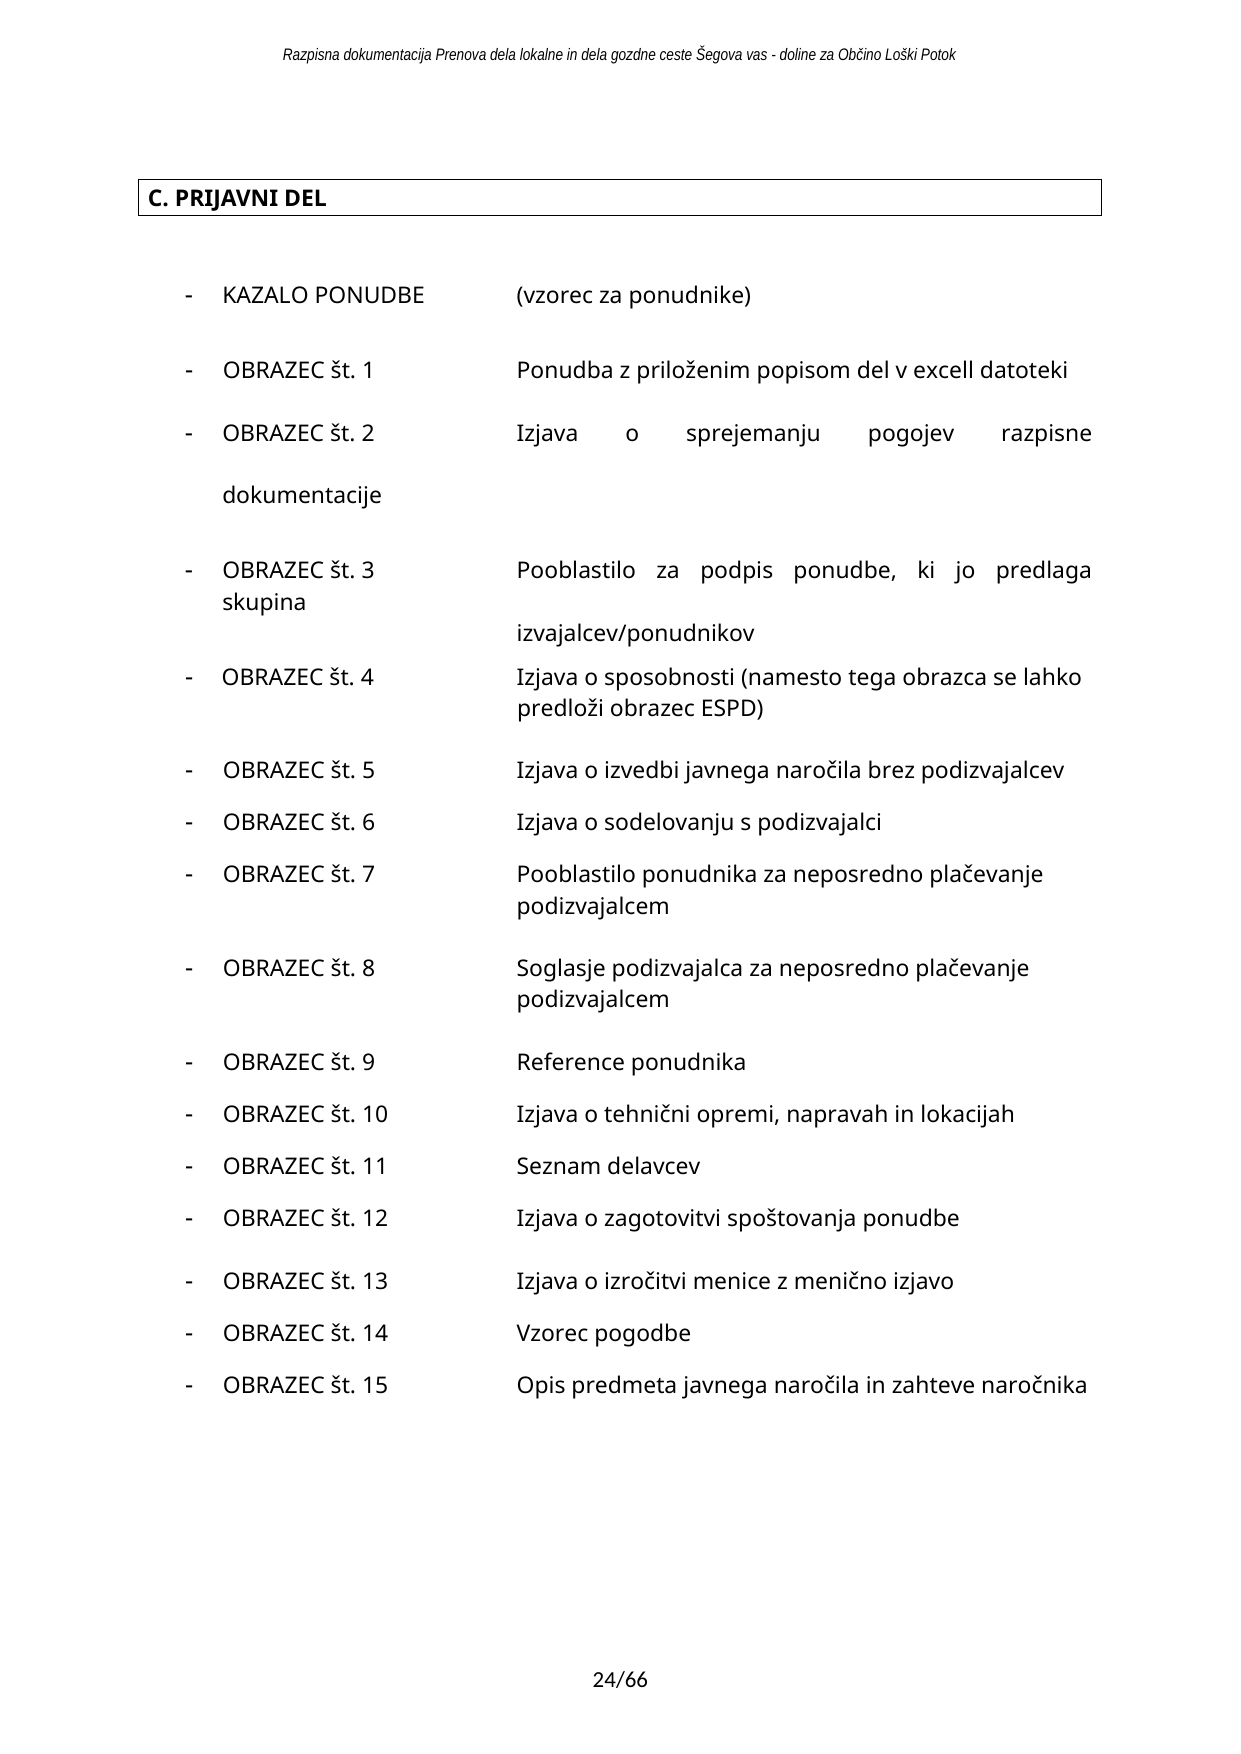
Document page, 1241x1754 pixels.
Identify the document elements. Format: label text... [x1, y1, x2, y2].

list OBRAZEC št. 13 Izjava o izročitvi menice z menično izjavo [185, 1264, 1093, 1296]
list OBRAZEC št. 9 Reference ponudnika [185, 1046, 1093, 1077]
list OBRAZEC št. 6 Izjava o sodelovanju s podizvajalci [185, 806, 1093, 837]
list OBRAZEC št. 7 Pooblastilo ponudnika za neposredno plačevanje [185, 858, 1093, 889]
text podizvajalcem [443, 983, 1093, 1014]
list KAZALO PONUDBE (vzorec za ponudnike) [185, 279, 1093, 310]
list OBRAZEC št. 10 Izjava o tehnični opremi, napravah in lokacijah [185, 1098, 1093, 1129]
text C. PRIJAVNI DEL [139, 180, 1101, 215]
text predloži obrazec ESPD) [517, 692, 1093, 723]
list OBRAZEC št. 2 Izjava o sprejemanju pogojev razpisne dokumentacije [185, 417, 1093, 510]
list OBRAZEC št. 5 Izjava o izvedbi javnega naročila brez podizvajalcev [185, 754, 1093, 785]
list OBRAZEC št. 11 Seznam delavcev [185, 1150, 1093, 1181]
list OBRAZEC št. 3 Pooblastilo za podpis ponudbe, ki jo predlaga skupina [185, 554, 1093, 617]
list izvajalcev/ponudnikov [480, 617, 1093, 648]
list OBRAZEC št. 12 Izjava o zagotovitvi spoštovanja ponudbe [185, 1202, 1093, 1233]
list OBRAZEC št. 4 Izjava o sposobnosti (namesto tega obrazca se lahko [185, 660, 1093, 692]
list OBRAZEC št. 14 Vzorec pogodbe [185, 1317, 1093, 1348]
text podizvajalcem [443, 889, 1093, 921]
list OBRAZEC št. 8 Soglasje podizvajalca za neposredno plačevanje [185, 952, 1093, 983]
list OBRAZEC št. 15 Opis predmeta javnega naročila in zahteve naročnika [185, 1369, 1093, 1400]
list OBRAZEC št. 1 Ponudba z priloženim popisom del v excell datoteki [185, 354, 1093, 385]
